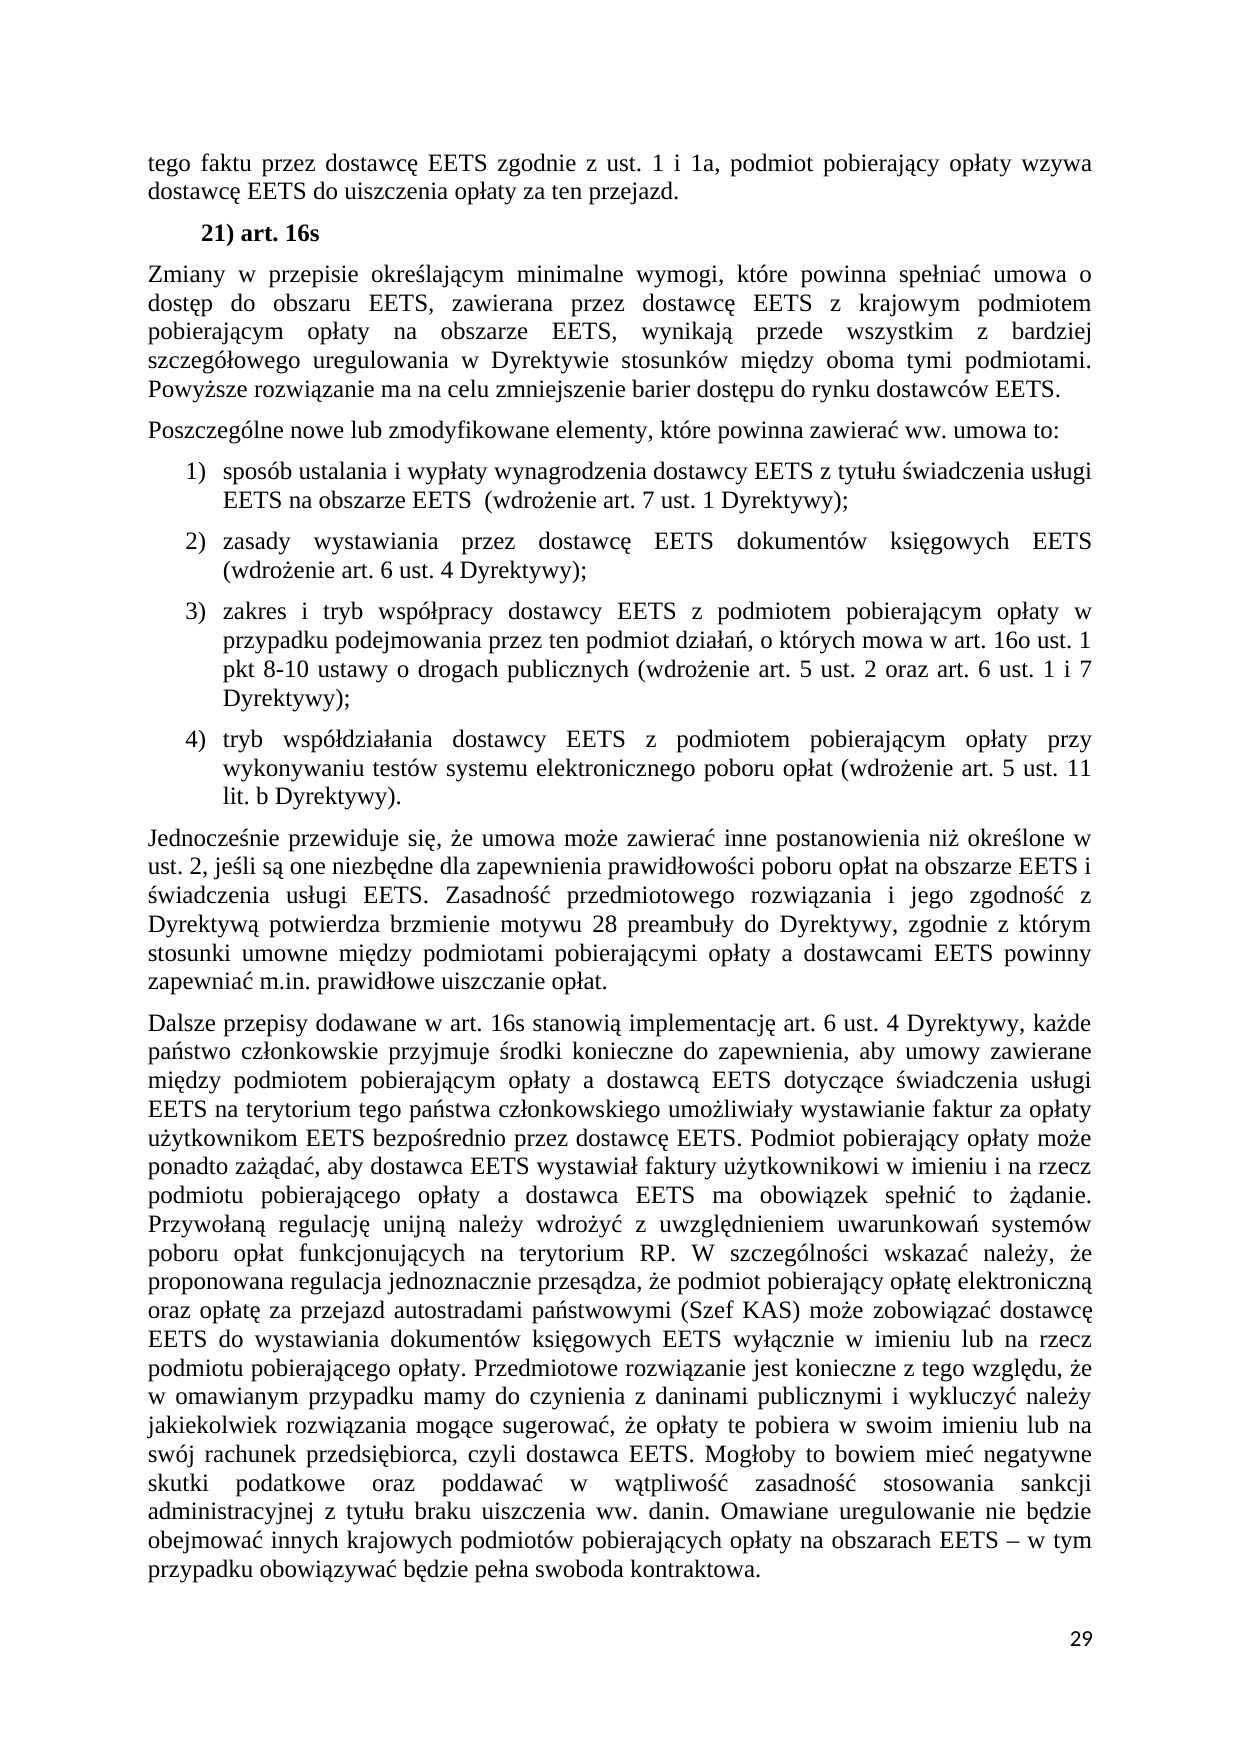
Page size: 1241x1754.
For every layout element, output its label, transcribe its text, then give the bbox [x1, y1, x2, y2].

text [148, 148, 1093, 205]
list tryb współdziałania dostawcy EETS z podmiotem pobierającym opłaty przy wykonywaniu testów systemu elektronicznego poboru opłat (wdrożenie art. 5 ust. 11 lit. b Dyrektywy). [185, 724, 1093, 810]
text Dalsze przepisy dodawane w art. 16s stanowią implementację art. 6 ust. 4 Dyrektywy, każde państwo członkowskie przyjmuje środki konieczne do zapewnienia, aby umowy zawierane między podmiotem pobierającym opłaty a dostawcą EETS dotyczące świadczenia usługi EETS na terytorium tego państwa członkowskiego umożliwiały wystawianie faktur za opłaty użytkownikom EETS bezpośrednio przez dostawcę EETS. Podmiot pobierający opłaty może ponadto zażądać, aby dostawca EETS wystawiał faktury użytkownikowi w imieniu i na rzecz podmiotu pobierającego opłaty a dostawca EETS ma obowiązek spełnić to żądanie. Przywołaną regulację unijną należy wdrożyć z uwzględnieniem uwarunkowań systemów poboru opłat funkcjonujących na terytorium RP. W szczególności wskazać należy, że proponowana regulacja jednoznacznie przesądza, że podmiot pobierający opłatę elektroniczną oraz opłatę za przejazd autostradami państwowymi (Szef KAS) może zobowiązać dostawcę EETS do wystawiania dokumentów księgowych EETS wyłącznie w imieniu lub na rzecz podmiotu pobierającego opłaty. Przedmiotowe rozwiązanie jest konieczne z tego względu, że w omawianym przypadku mamy do czynienia z daninami publicznymi i wykluczyć należy jakiekolwiek rozwiązania mogące sugerować, że opłaty te pobiera w swoim imieniu lub na swój rachunek przedsiębiorca, czyli dostawca EETS. Mogłoby to bowiem mieć negatywne skutki podatkowe oraz poddawać w wątpliwość zasadność stosowania sankcji administracyjnej z tytułu braku uiszczenia ww. danin. Omawiane uregulowanie nie będzie obejmować innych krajowych podmiotów pobierających opłaty na obszarach EETS – w tym przypadku obowiązywać będzie pełna swoboda kontraktowa. [148, 1008, 1093, 1583]
list zakres i tryb współpracy dostawcy EETS z podmiotem pobierającym opłaty w przypadku podejmowania przez ten podmiot działań, o których mowa w art. 16o ust. 1 pkt 8-10 ustawy o drogach publicznych (wdrożenie art. 5 ust. 2 oraz art. 6 ust. 1 i 7 Dyrektywy); [185, 596, 1093, 711]
list zasady wystawiania przez dostawcę EETS dokumentów księgowych EETS (wdrożenie art. 6 ust. 4 Dyrektywy); [185, 526, 1093, 584]
text Zmiany w przepisie określającym minimalne wymogi, które powinna spełniać umowa o dostęp do obszaru EETS, zawierana przez dostawcę EETS z krajowym podmiotem pobierającym opłaty na obszarze EETS, wynikają przede wszystkim z bardziej szczegółowego uregulowania w Dyrektywie stosunków między oboma tymi podmiotami. Powyższe rozwiązanie ma na celu zmniejszenie barier dostępu do rynku dostawców EETS. [148, 259, 1093, 403]
text Poszczególne nowe lub zmodyfikowane elementy, które powinna zawierać ww. umowa to: [148, 415, 1093, 444]
list sposób ustalania i wypłaty wynagrodzenia dostawcy EETS z tytułu świadczenia usługi EETS na obszarze EETS (wdrożenie art. 7 ust. 1 Dyrektywy); [185, 456, 1093, 514]
text Jednocześnie przewiduje się, że umowa może zawierać inne postanowienia niż określone w ust. 2, jeśli są one niezbędne dla zapewnienia prawidłowości poboru opłat na obszarze EETS i świadczenia usługi EETS. Zasadność przedmiotowego rozwiązania i jego zgodność z Dyrektywą potwierdza brzmienie motywu 28 preambuły do Dyrektywy, zgodnie z którym stosunki umowne między podmiotami pobierającymi opłaty a dostawcami EETS powinny zapewniać m.in. prawidłowe uiszczanie opłat. [148, 823, 1093, 995]
text 21) art. 16s [148, 218, 1093, 246]
